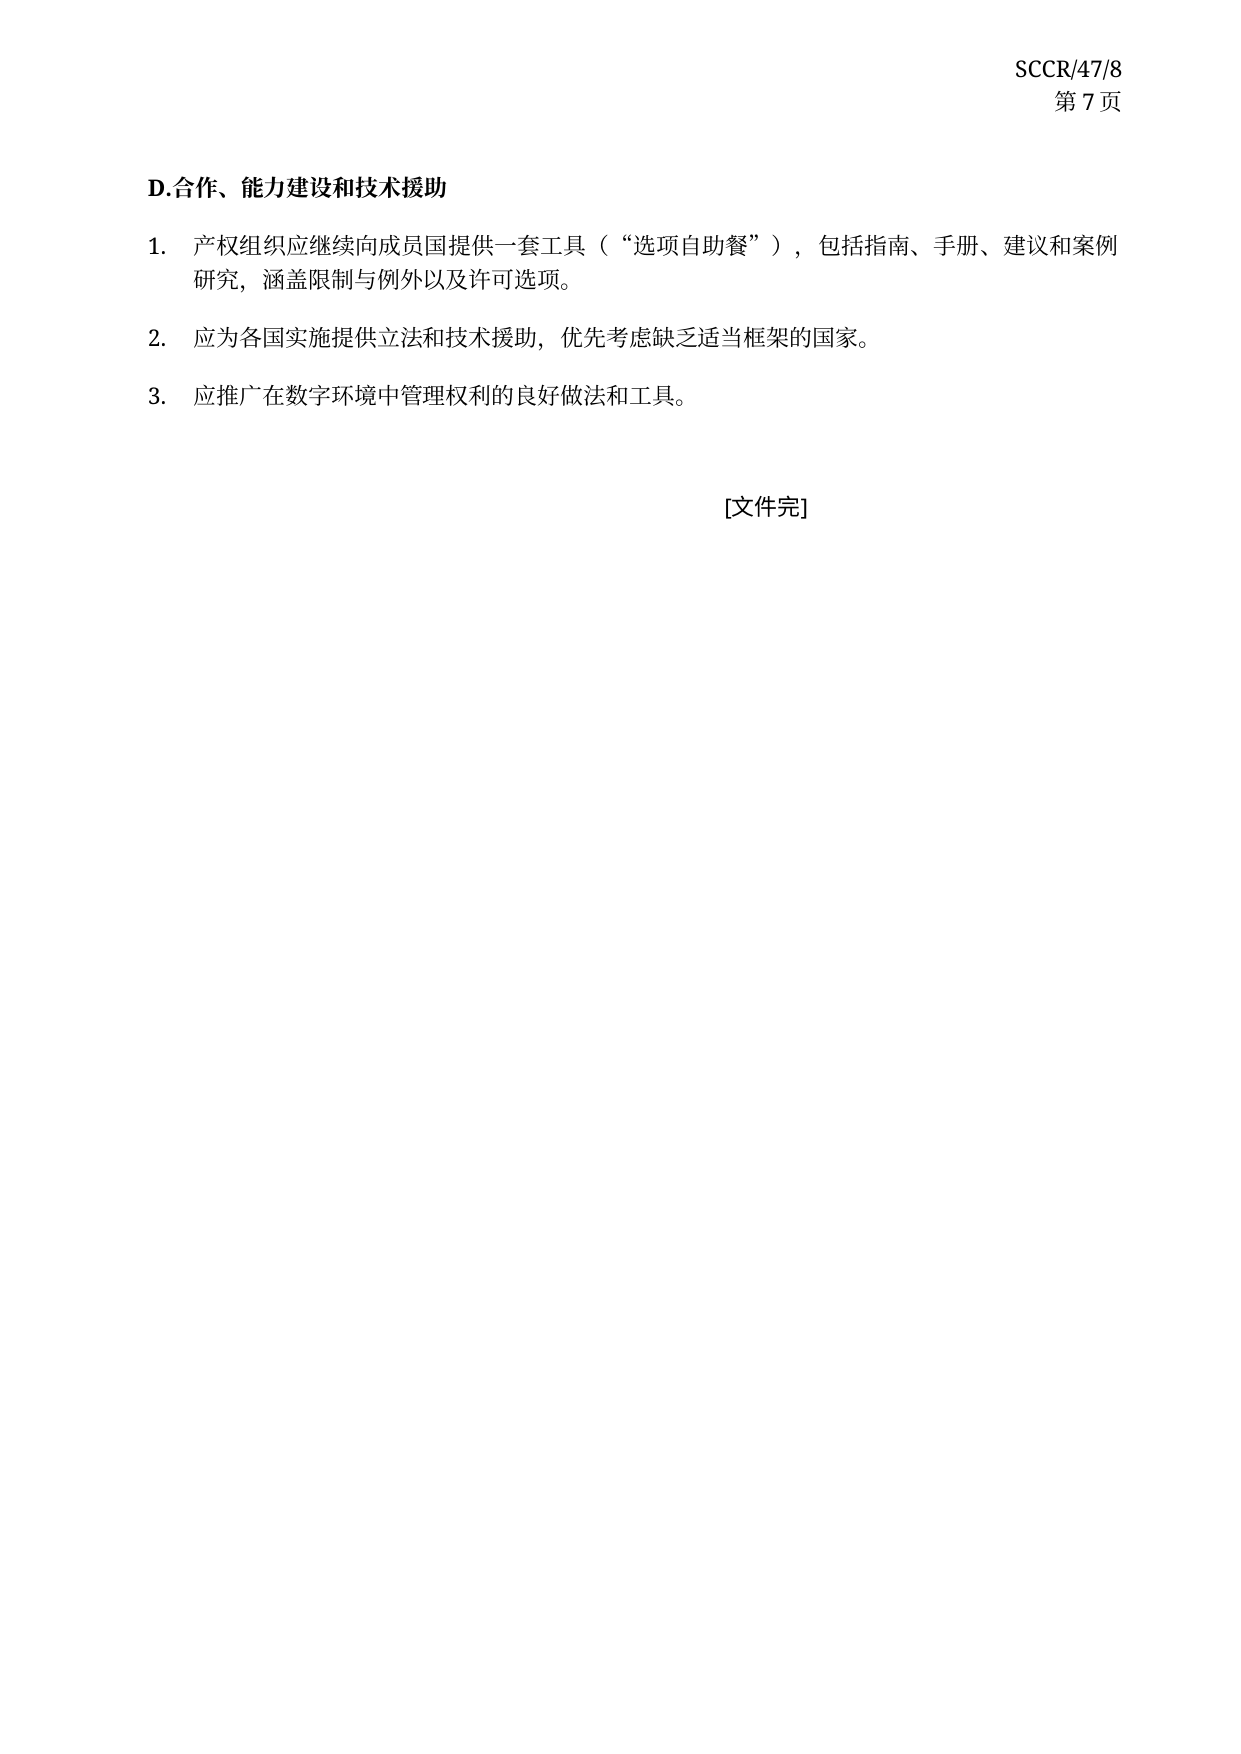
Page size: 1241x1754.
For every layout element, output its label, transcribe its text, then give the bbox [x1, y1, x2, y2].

list 产权组织应继续向成员国提供一套工具（“选项自助餐”），包括指南、手册、建议和案例研究，涵盖限制与例外以及许可选项。 [148, 228, 1122, 294]
text D.合作、能力建设和技术援助 [148, 167, 1122, 203]
text [文件完] [724, 486, 1122, 522]
list 应推广在数字环境中管理权利的良好做法和工具。 [148, 378, 1122, 411]
list 应为各国实施提供立法和技术援助，优先考虑缺乏适当框架的国家。 [148, 319, 1122, 353]
